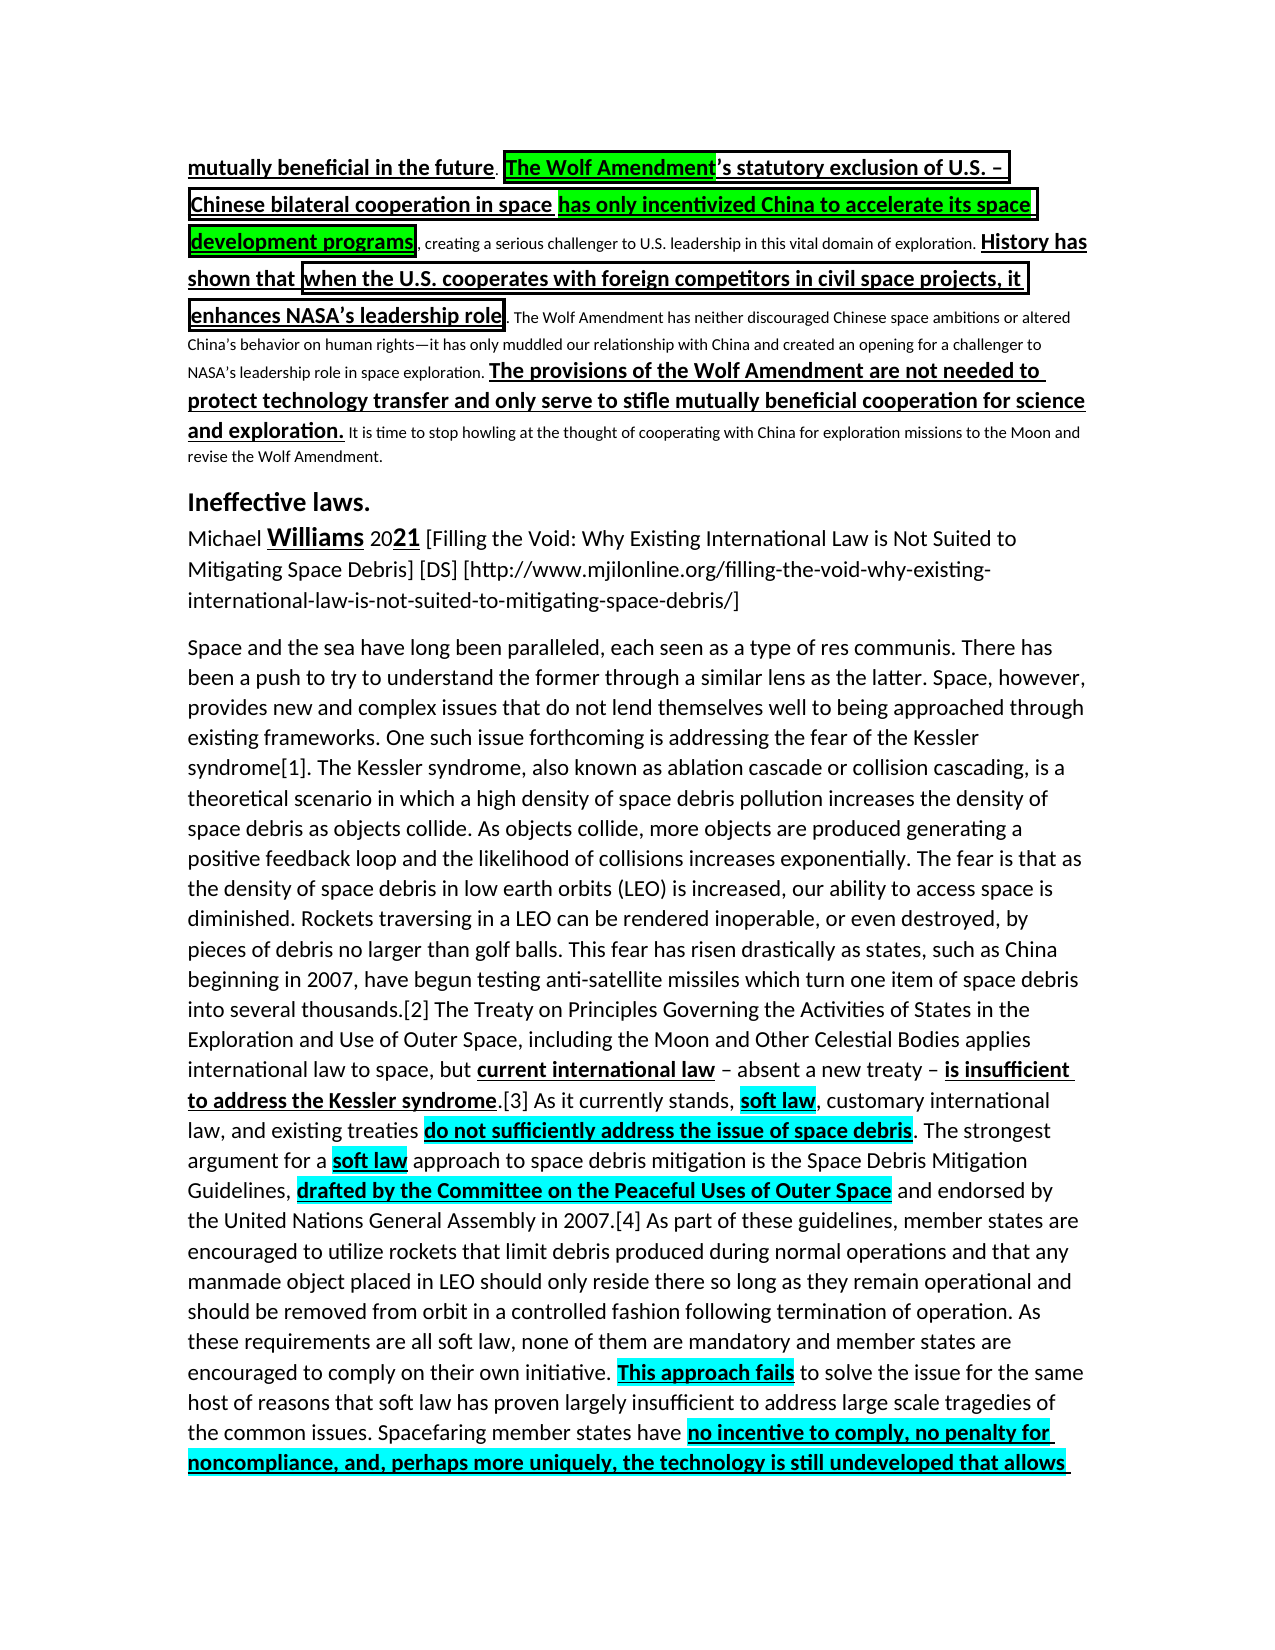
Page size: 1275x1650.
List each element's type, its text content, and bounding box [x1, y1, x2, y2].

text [187, 150, 1087, 467]
text Michael Williams 2021 [Filling the Void: Why Existing International Law is Not Suited to Mitigating Space Debris] [DS] [http://www.mjilonline.org/filling-the-void-why-existing-international-law-is-not-suited-to-mitigating-space-debris/] [187, 520, 1087, 614]
subtitle Ineffective laws. [187, 485, 1087, 518]
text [187, 633, 1087, 1476]
